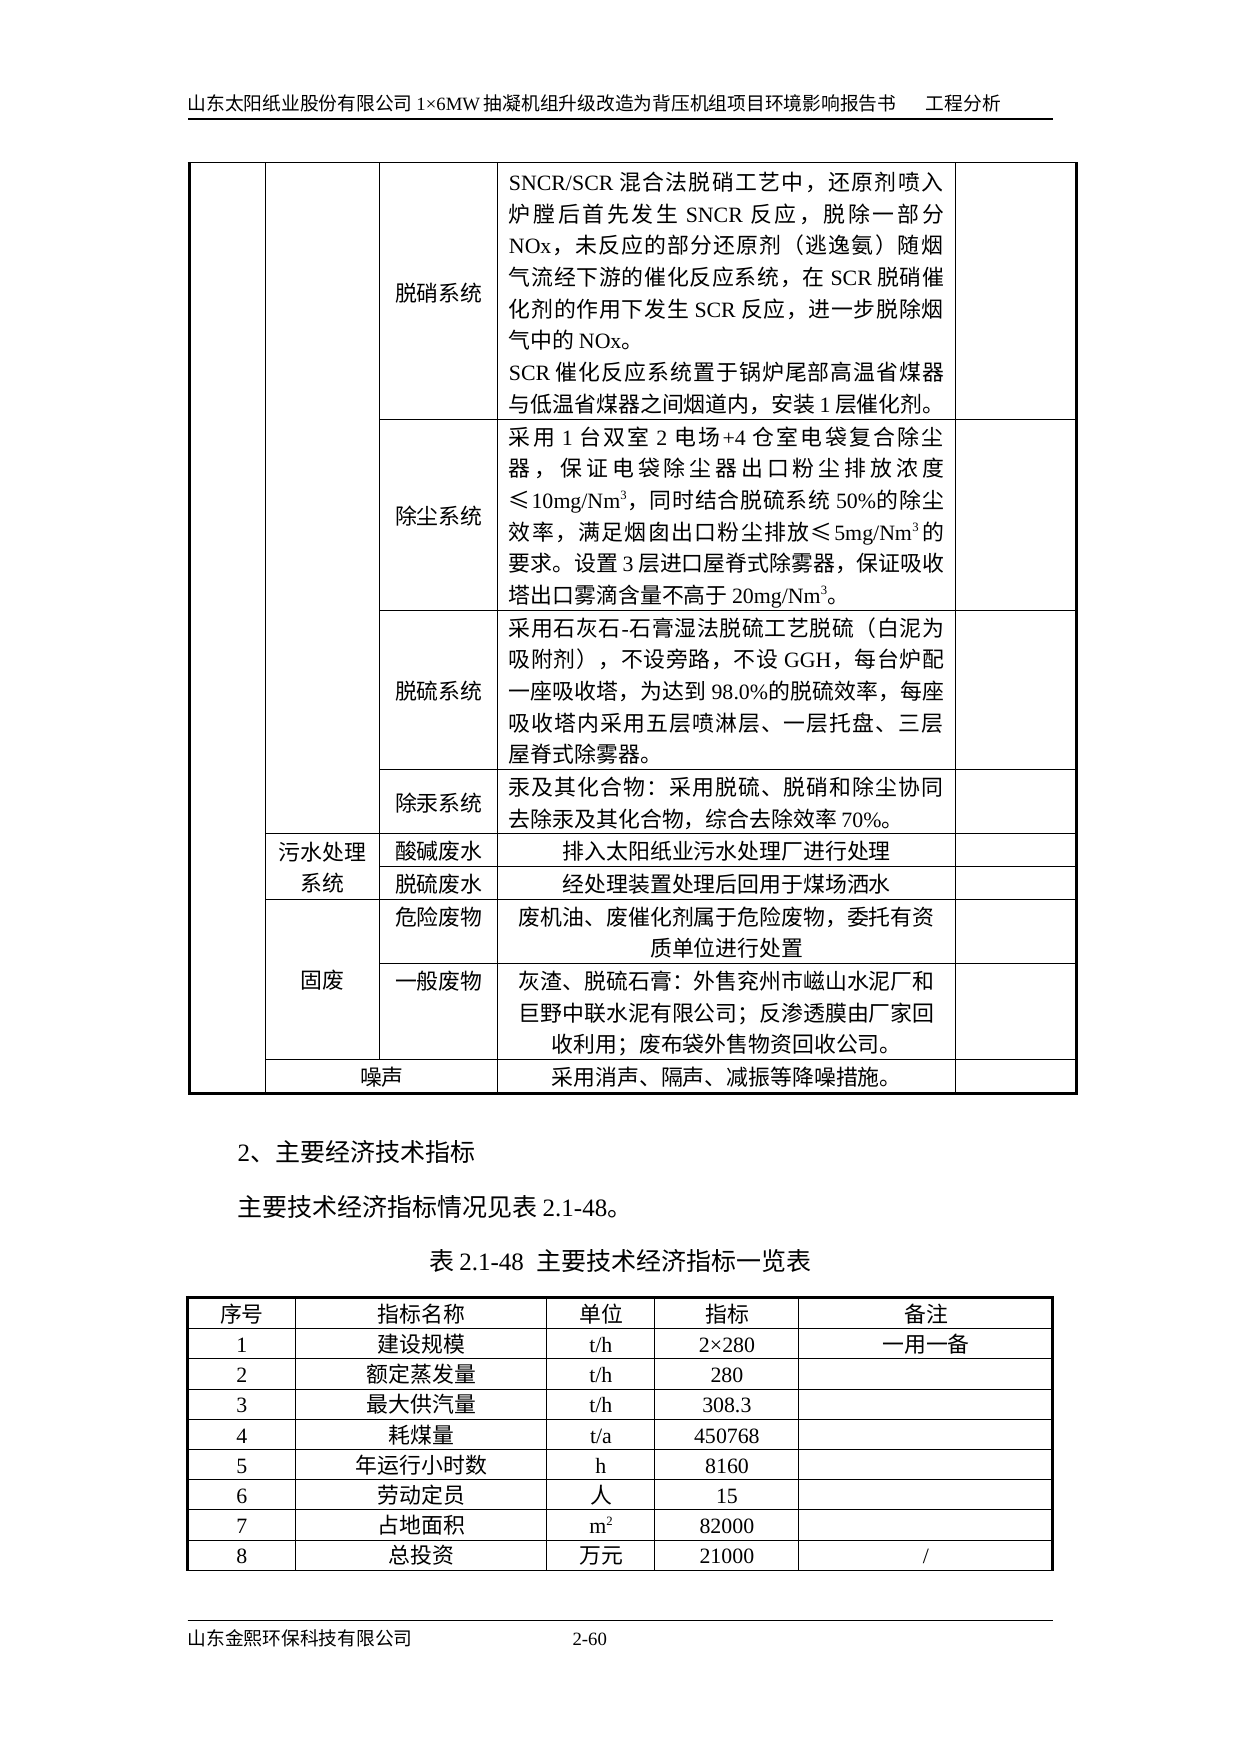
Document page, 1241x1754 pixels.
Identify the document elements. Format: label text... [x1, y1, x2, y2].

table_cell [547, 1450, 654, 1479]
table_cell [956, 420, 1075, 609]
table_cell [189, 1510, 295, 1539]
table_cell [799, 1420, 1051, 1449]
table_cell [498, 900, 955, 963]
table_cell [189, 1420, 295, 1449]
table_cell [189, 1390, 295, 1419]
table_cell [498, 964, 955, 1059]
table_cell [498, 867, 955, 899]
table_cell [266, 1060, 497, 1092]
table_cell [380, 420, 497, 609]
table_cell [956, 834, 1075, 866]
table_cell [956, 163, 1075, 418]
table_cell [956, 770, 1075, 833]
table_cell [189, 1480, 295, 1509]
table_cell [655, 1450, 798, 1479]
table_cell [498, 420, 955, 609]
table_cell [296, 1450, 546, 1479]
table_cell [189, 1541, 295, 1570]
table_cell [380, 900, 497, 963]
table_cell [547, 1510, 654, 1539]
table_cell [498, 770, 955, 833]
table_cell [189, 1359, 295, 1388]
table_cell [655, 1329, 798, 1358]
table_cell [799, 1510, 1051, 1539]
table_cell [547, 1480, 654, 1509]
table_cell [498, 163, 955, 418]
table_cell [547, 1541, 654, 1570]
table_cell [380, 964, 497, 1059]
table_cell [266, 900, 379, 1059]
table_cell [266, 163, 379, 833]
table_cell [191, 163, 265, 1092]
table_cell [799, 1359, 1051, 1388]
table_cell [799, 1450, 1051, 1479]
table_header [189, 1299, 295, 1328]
text 表2.1-48 主要技术经济指标一览表 [187, 1241, 1053, 1278]
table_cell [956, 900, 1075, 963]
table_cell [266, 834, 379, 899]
text 主要技术经济指标情况见表2.1-48。 [187, 1187, 1053, 1223]
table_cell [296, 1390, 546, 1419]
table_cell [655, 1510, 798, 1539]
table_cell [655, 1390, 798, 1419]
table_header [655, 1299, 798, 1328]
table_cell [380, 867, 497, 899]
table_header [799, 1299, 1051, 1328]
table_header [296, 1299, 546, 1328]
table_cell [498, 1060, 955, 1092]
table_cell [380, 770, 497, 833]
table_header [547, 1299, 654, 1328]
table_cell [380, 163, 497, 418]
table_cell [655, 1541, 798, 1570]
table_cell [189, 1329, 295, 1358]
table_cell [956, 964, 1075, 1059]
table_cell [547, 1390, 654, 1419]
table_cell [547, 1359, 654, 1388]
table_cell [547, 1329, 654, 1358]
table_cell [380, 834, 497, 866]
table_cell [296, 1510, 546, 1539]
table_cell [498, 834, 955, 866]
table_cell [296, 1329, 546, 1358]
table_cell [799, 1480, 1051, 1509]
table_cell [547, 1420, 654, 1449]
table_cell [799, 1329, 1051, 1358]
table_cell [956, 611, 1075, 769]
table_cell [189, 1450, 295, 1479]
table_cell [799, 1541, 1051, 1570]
text 2、主要经济技术指标 [187, 1133, 1053, 1169]
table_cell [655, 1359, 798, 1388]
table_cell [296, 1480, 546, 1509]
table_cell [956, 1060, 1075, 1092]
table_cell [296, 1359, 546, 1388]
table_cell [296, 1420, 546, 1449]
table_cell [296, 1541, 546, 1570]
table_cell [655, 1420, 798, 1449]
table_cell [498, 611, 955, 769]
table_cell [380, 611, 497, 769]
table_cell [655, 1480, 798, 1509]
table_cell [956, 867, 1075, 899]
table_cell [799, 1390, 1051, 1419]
